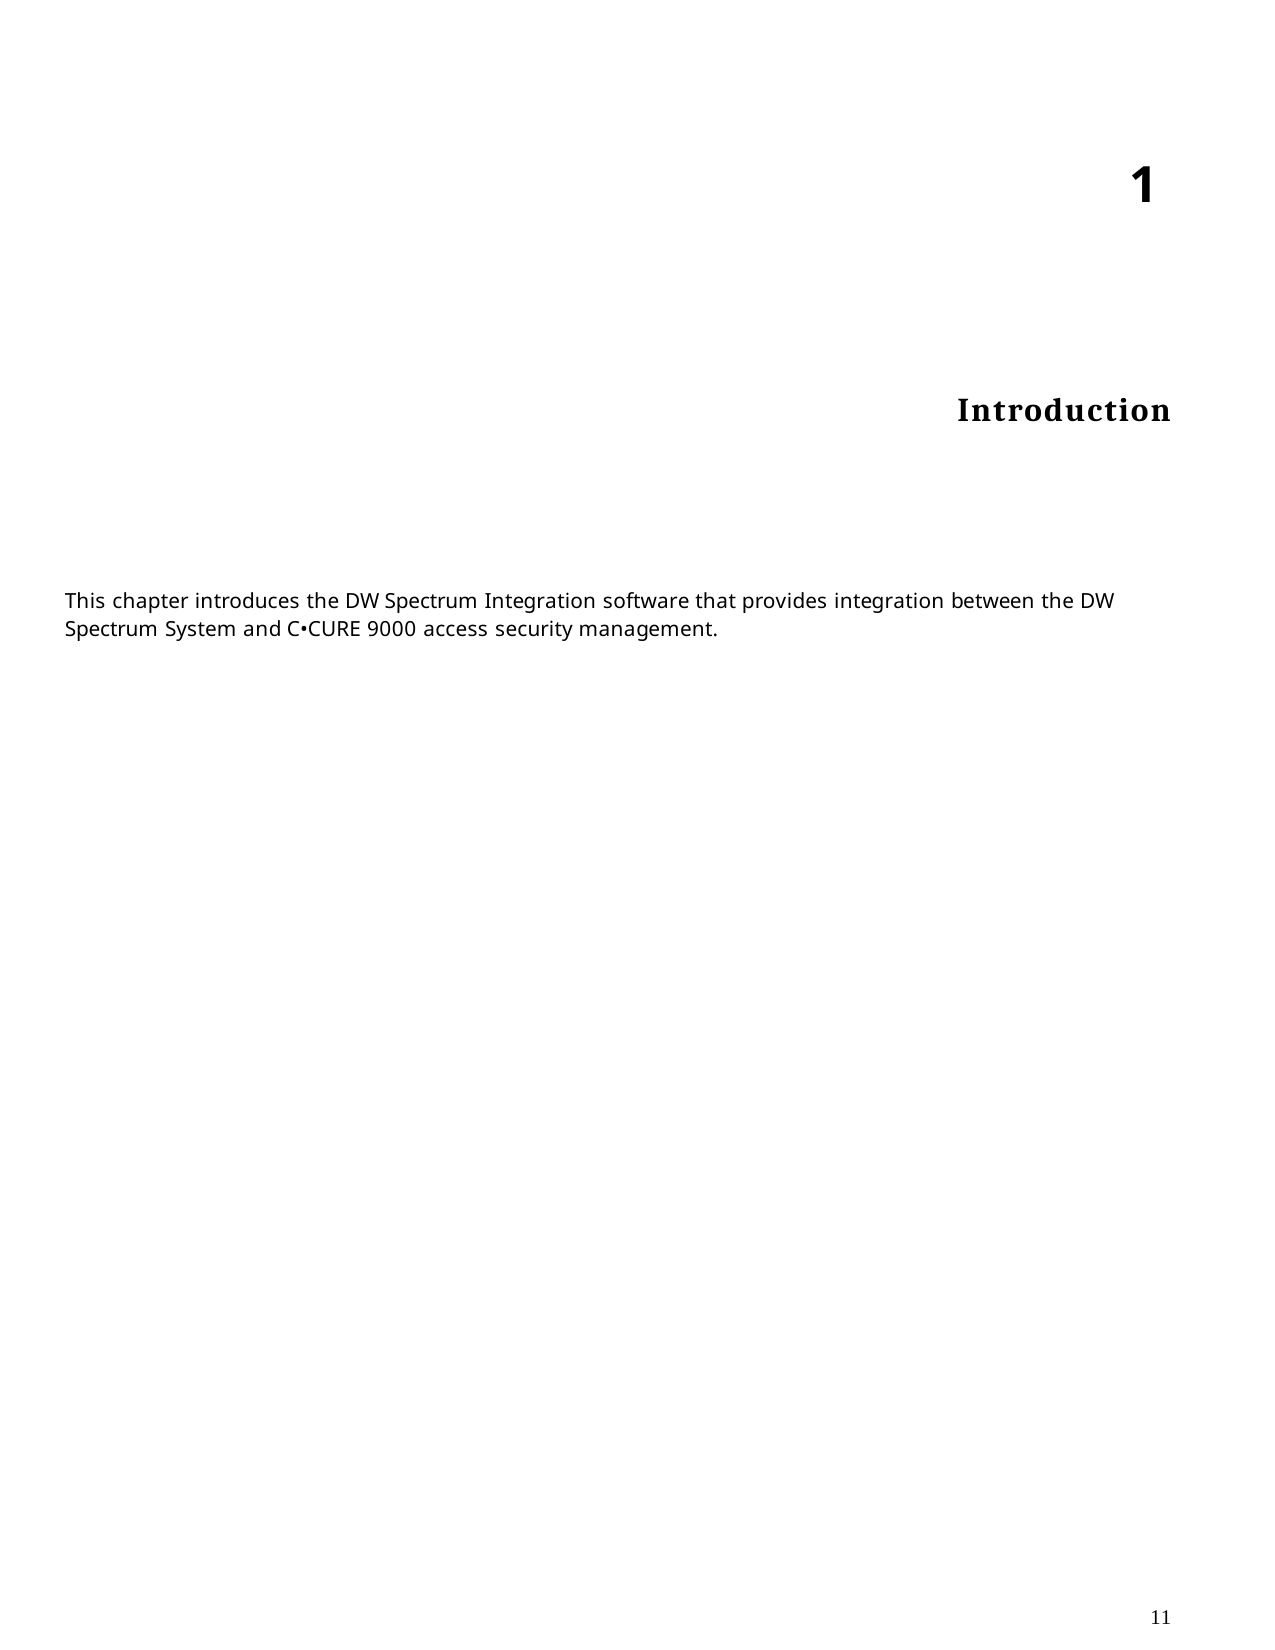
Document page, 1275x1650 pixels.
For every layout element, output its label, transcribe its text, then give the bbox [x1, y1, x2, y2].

text This chapter introduces the DW Spectrum Integration software that provides integration between the DW Spectrum System and C•CURE 9000 access security management. [64, 586, 1171, 643]
text 1 [64, 149, 1158, 217]
subtitle Introduction [64, 392, 1171, 430]
